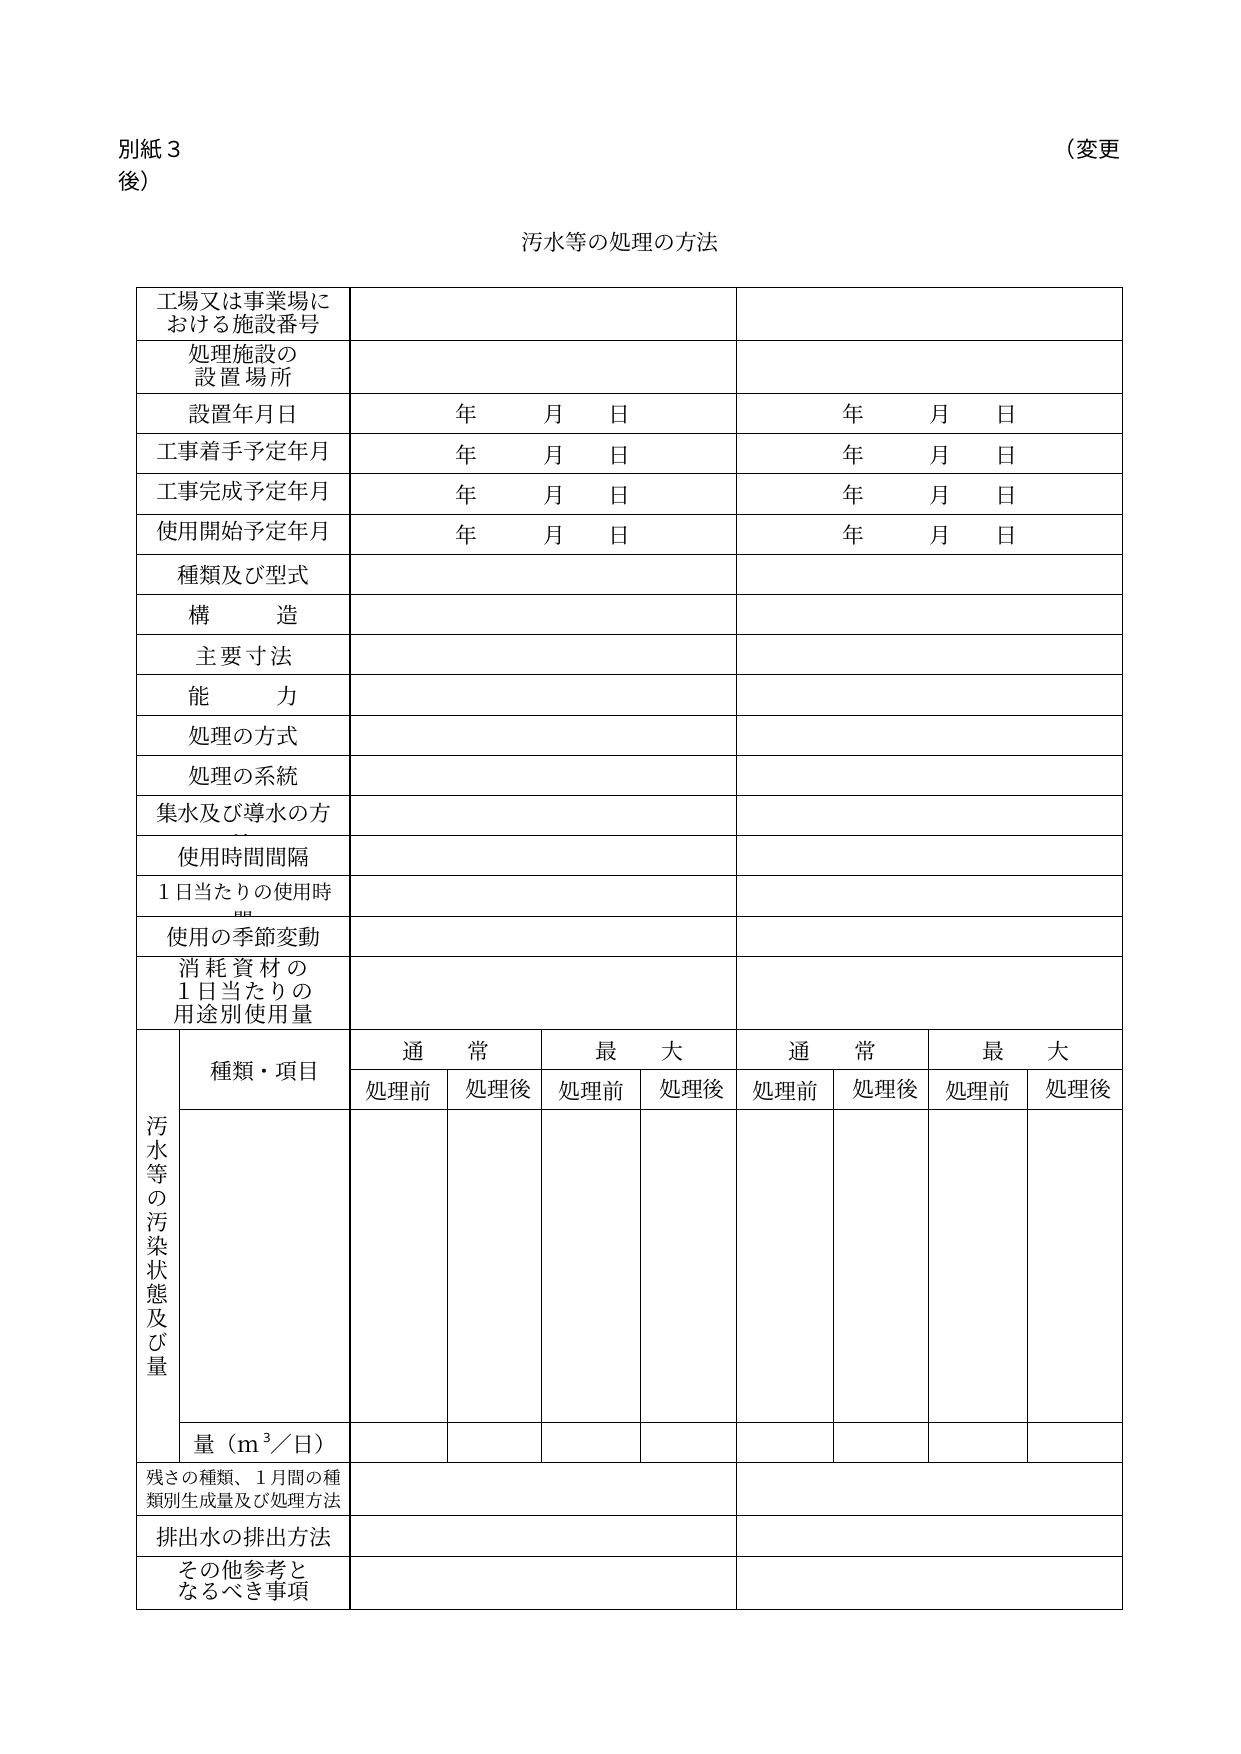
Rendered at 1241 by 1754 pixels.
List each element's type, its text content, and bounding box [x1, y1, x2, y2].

table_cell 量（ｍ3／日） [180, 1423, 349, 1462]
table_cell [737, 957, 1122, 1029]
table_cell [351, 555, 736, 594]
table_cell 処理前 [542, 1070, 640, 1109]
table_header [351, 288, 736, 340]
table_cell 集水及び導水の方法 [137, 796, 349, 835]
table_cell [737, 635, 1122, 674]
table_cell 年 月 日 [351, 394, 736, 433]
table_cell [641, 1423, 736, 1462]
table_cell 処理の方式 [137, 716, 349, 755]
table_cell 使用時間間隔 [137, 836, 349, 875]
table_cell 処理後 [1028, 1070, 1122, 1109]
table_cell [351, 957, 736, 1029]
table_cell [351, 917, 736, 956]
table_cell [737, 876, 1122, 916]
table_cell 年 月 日 [737, 394, 1122, 433]
table_header 工場又は事業場に おける施設番号 [137, 288, 349, 340]
table_cell [542, 1110, 640, 1422]
table_cell 処理の系統 [137, 756, 349, 795]
table_cell 構 造 [137, 595, 349, 634]
table_cell [737, 836, 1122, 875]
table_cell 年 月 日 [351, 515, 736, 554]
table_cell [351, 796, 736, 835]
table_header [737, 288, 1122, 340]
table_cell [737, 555, 1122, 594]
table_cell 工事完成予定年月日 [137, 474, 349, 513]
table_cell [929, 1423, 1027, 1462]
table_cell その他参考と なるべき事項 [137, 1557, 349, 1609]
table_cell [351, 341, 736, 393]
table_cell [737, 796, 1122, 835]
table_cell 処理後 [448, 1070, 541, 1109]
table_cell 最 大 [542, 1030, 736, 1069]
table_cell 工事着手予定年月日 [137, 434, 349, 473]
table_cell 種類及び型式 [137, 555, 349, 594]
table_cell [737, 1110, 833, 1422]
table_cell 排出水の排出方法 [137, 1516, 349, 1556]
table_cell [1028, 1110, 1122, 1422]
table_cell [737, 675, 1122, 714]
table_cell [351, 716, 736, 755]
table_cell 年 月 日 [737, 434, 1122, 473]
table_cell [737, 756, 1122, 795]
table_cell 処理前 [929, 1070, 1027, 1109]
table_cell [351, 635, 736, 674]
table_cell 処理前 [737, 1070, 833, 1109]
table_cell 能 力 [137, 675, 349, 714]
table_cell [542, 1423, 640, 1462]
table_cell [351, 876, 736, 916]
table_cell 最 大 [929, 1030, 1122, 1069]
table_cell [737, 1423, 833, 1462]
table_cell [351, 675, 736, 714]
table_cell 処理前 [351, 1070, 447, 1109]
table_cell [351, 756, 736, 795]
table_cell 残さの種類、１月間の種 類別生成量及び処理方法 [137, 1463, 349, 1515]
table_cell [448, 1110, 541, 1422]
table_cell 使用の季節変動 [137, 917, 349, 956]
table_cell [351, 1463, 736, 1515]
table_cell [737, 1557, 1122, 1609]
table_cell １日当たりの使用時間 [137, 876, 349, 916]
table_cell 年 月 日 [737, 515, 1122, 554]
table_cell [834, 1423, 928, 1462]
table_cell 汚水等の汚染状態及び量 [137, 1030, 179, 1462]
table_cell [351, 1557, 736, 1609]
table_cell [351, 1423, 447, 1462]
table_cell [351, 1516, 736, 1556]
table_cell [737, 917, 1122, 956]
table_cell 処理後 [834, 1070, 928, 1109]
table_cell 種類・項目 [180, 1030, 349, 1109]
text 汚水等の処理の方法 [118, 225, 1122, 257]
table_cell 消耗資材の １日当たりの 用途別使用量 [137, 957, 349, 1029]
table_cell 主要寸法 [137, 635, 349, 674]
table_cell 通 常 [737, 1030, 928, 1069]
table_cell [834, 1110, 928, 1422]
table_cell [737, 341, 1122, 393]
table_cell 年 月 日 [351, 474, 736, 513]
table_cell [1028, 1423, 1122, 1462]
text 別紙３ （変更後） [118, 132, 1122, 196]
table_cell [737, 1516, 1122, 1556]
table_cell [351, 836, 736, 875]
table_cell [351, 595, 736, 634]
table_cell 年 月 日 [737, 474, 1122, 513]
table_cell [641, 1110, 736, 1422]
table_cell 設置年月日 [137, 394, 349, 433]
table_cell 使用開始予定年月日 [137, 515, 349, 554]
table_cell [929, 1110, 1027, 1422]
table_cell [737, 595, 1122, 634]
table_cell [737, 1463, 1122, 1515]
table_cell 年 月 日 [351, 434, 736, 473]
table_cell 通 常 [351, 1030, 541, 1069]
table_cell [737, 716, 1122, 755]
table_cell [180, 1110, 349, 1422]
table_cell 処理施設の 設置場所 [137, 341, 349, 393]
table_cell [448, 1423, 541, 1462]
table_cell 処理後 [641, 1070, 736, 1109]
table_cell [351, 1110, 447, 1422]
